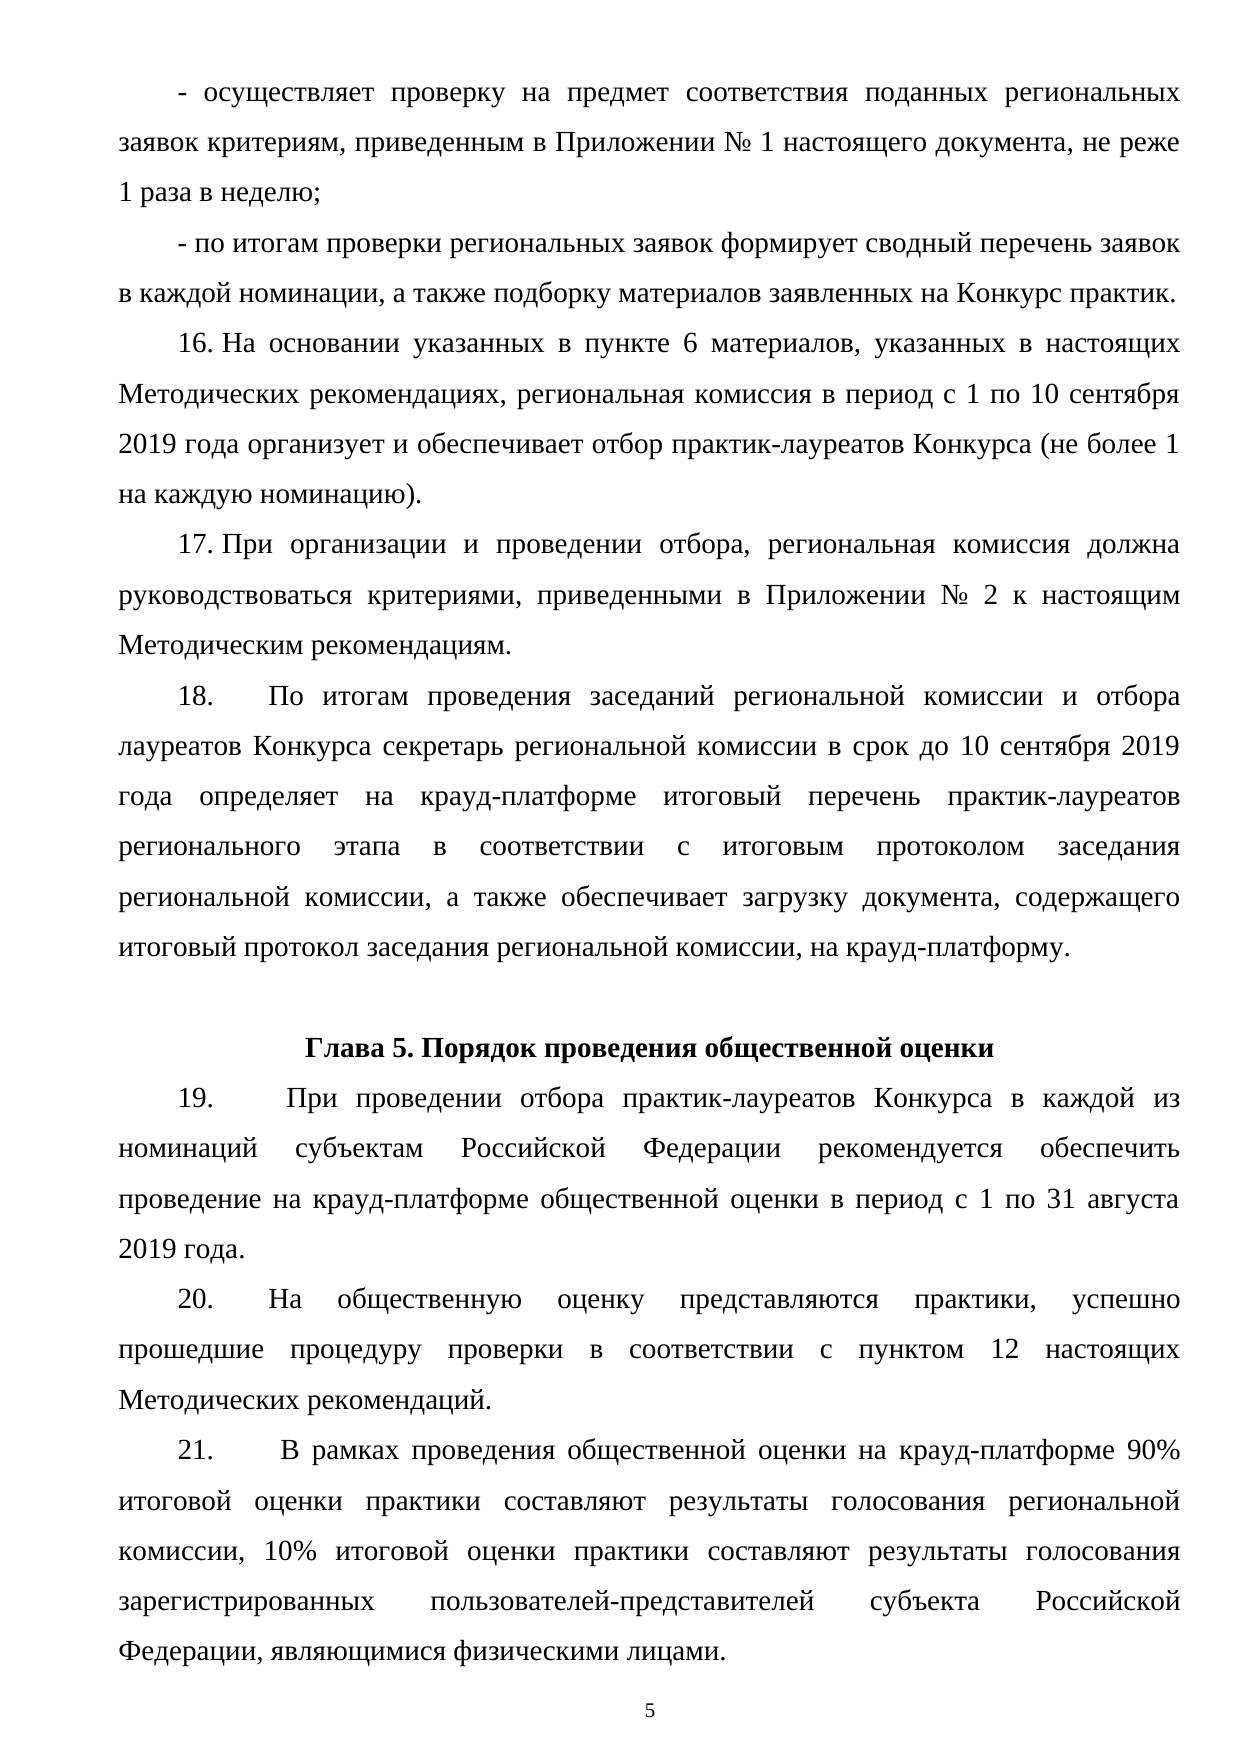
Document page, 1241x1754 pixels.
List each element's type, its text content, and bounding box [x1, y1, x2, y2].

list - осуществляет проверку на предмет соответствия поданных региональных заявок критериям, приведенным в Приложении № 1 настоящего документа, не реже 1 раза в неделю; [118, 74, 1181, 208]
text - по итогам проверки региональных заявок формирует сводный перечень заявок в каждой номинации, а также подборку материалов заявленных на Конкурс практик. [118, 225, 1181, 309]
list При проведении отбора практик-лауреатов Конкурса в каждой из номинаций субъектам Российской Федерации рекомендуется обеспечить проведение на крауд-платформе общественной оценки в период с 1 по 31 августа 2019 года. [118, 1080, 1181, 1264]
list При организации и проведении отбора, региональная комиссия должна руководствоваться критериями, приведенными в Приложении № 2 к настоящим Методическим рекомендациям. [118, 527, 1181, 661]
list Глава 5. Порядок проведения общественной оценки [118, 1030, 1181, 1063]
list По итогам проведения заседаний региональной комиссии и отбора лауреатов Конкурса секретарь региональной комиссии в срок до 10 сентября 2019 года определяет на крауд-платформе итоговый перечень практик-лауреатов регионального этапа в соответствии с итоговым протоколом заседания региональной комиссии, а также обеспечивает загрузку документа, содержащего итоговый протокол заседания региональной комиссии, на крауд-платформу. [118, 678, 1181, 963]
list В рамках проведения общественной оценки на крауд-платформе 90% итоговой оценки практики составляют результаты голосования региональной комиссии, 10% итоговой оценки практики составляют результаты голосования зарегистрированных пользователей-представителей субъекта Российской Федерации, являющимися физическими лицами. [118, 1432, 1181, 1667]
list На общественную оценку представляются практики, успешно прошедшие процедуру проверки в соответствии с пунктом 12 настоящих Методических рекомендаций. [118, 1281, 1181, 1416]
list На основании указанных в пункте 6 материалов, указанных в настоящих Методических рекомендациях, региональная комиссия в период с 1 по 10 сентября 2019 года организует и обеспечивает отбор практик-лауреатов Конкурса (не более 1 на каждую номинацию). [118, 325, 1181, 510]
